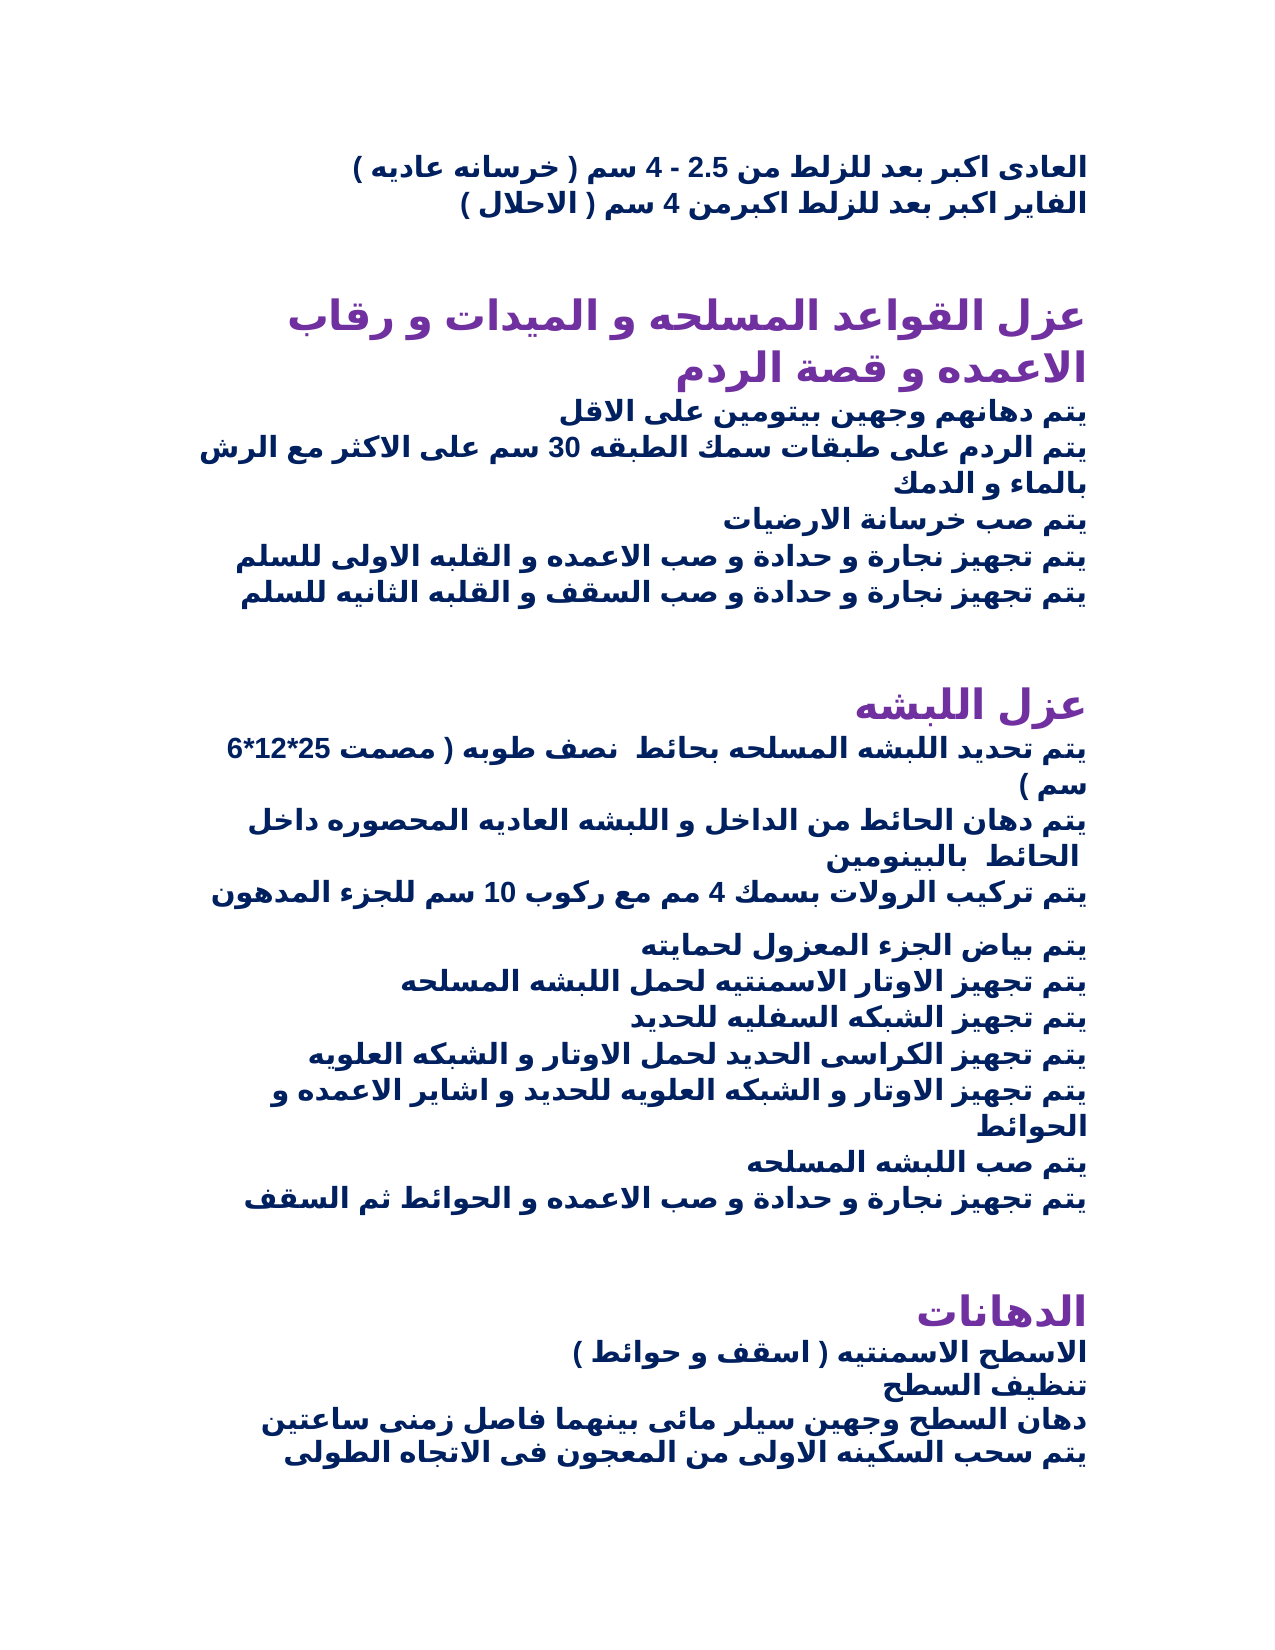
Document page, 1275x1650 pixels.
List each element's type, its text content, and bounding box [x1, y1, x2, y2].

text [187, 150, 1087, 220]
text يتم بياض الجزء المعزول لحمايته يتم تجهيز الاوتار الاسمنتيه لحمل اللبشه المسلحه يتم تجهيز الشبكه السفليه للحديد يتم تجهيز الكراسى الحديد لحمل الاوتار و الشبكه العلويه يتم تجهيز الاوتار و الشبكه العلويه للحديد و اشاير الاعمده و الحوائط يتم صب اللبشه المسلحه يتم تجهيز نجارة و حدادة و صب الاعمده و الحوائط ثم السقف [187, 928, 1087, 1215]
text عزل القواعد المسلحه و الميدات و رقاب الاعمده و قصة الردم يتم دهانهم وجهين بيتومين على الاقل يتم الردم على طبقات سمك الطبقه 30 سم على الاكثر مع الرش بالماء و الدمك يتم صب خرسانة الارضيات يتم تجهيز نجارة و حدادة و صب الاعمده و القلبه الاولى للسلم يتم تجهيز نجارة و حدادة و صب السقف و القلبه الثانيه للسلم [187, 292, 1087, 608]
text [187, 1287, 1087, 1469]
text عزل اللبشه يتم تحديد اللبشه المسلحه بحائط نصف طوبه ( مصمت 25*12*6 سم ) يتم دهان الحائط من الداخل و اللبشه العاديه المحصوره داخل الحائط بالبينومين يتم تركيب الرولات بسمك 4 مم مع ركوب 10 سم للجزء المدهون [187, 680, 1087, 909]
